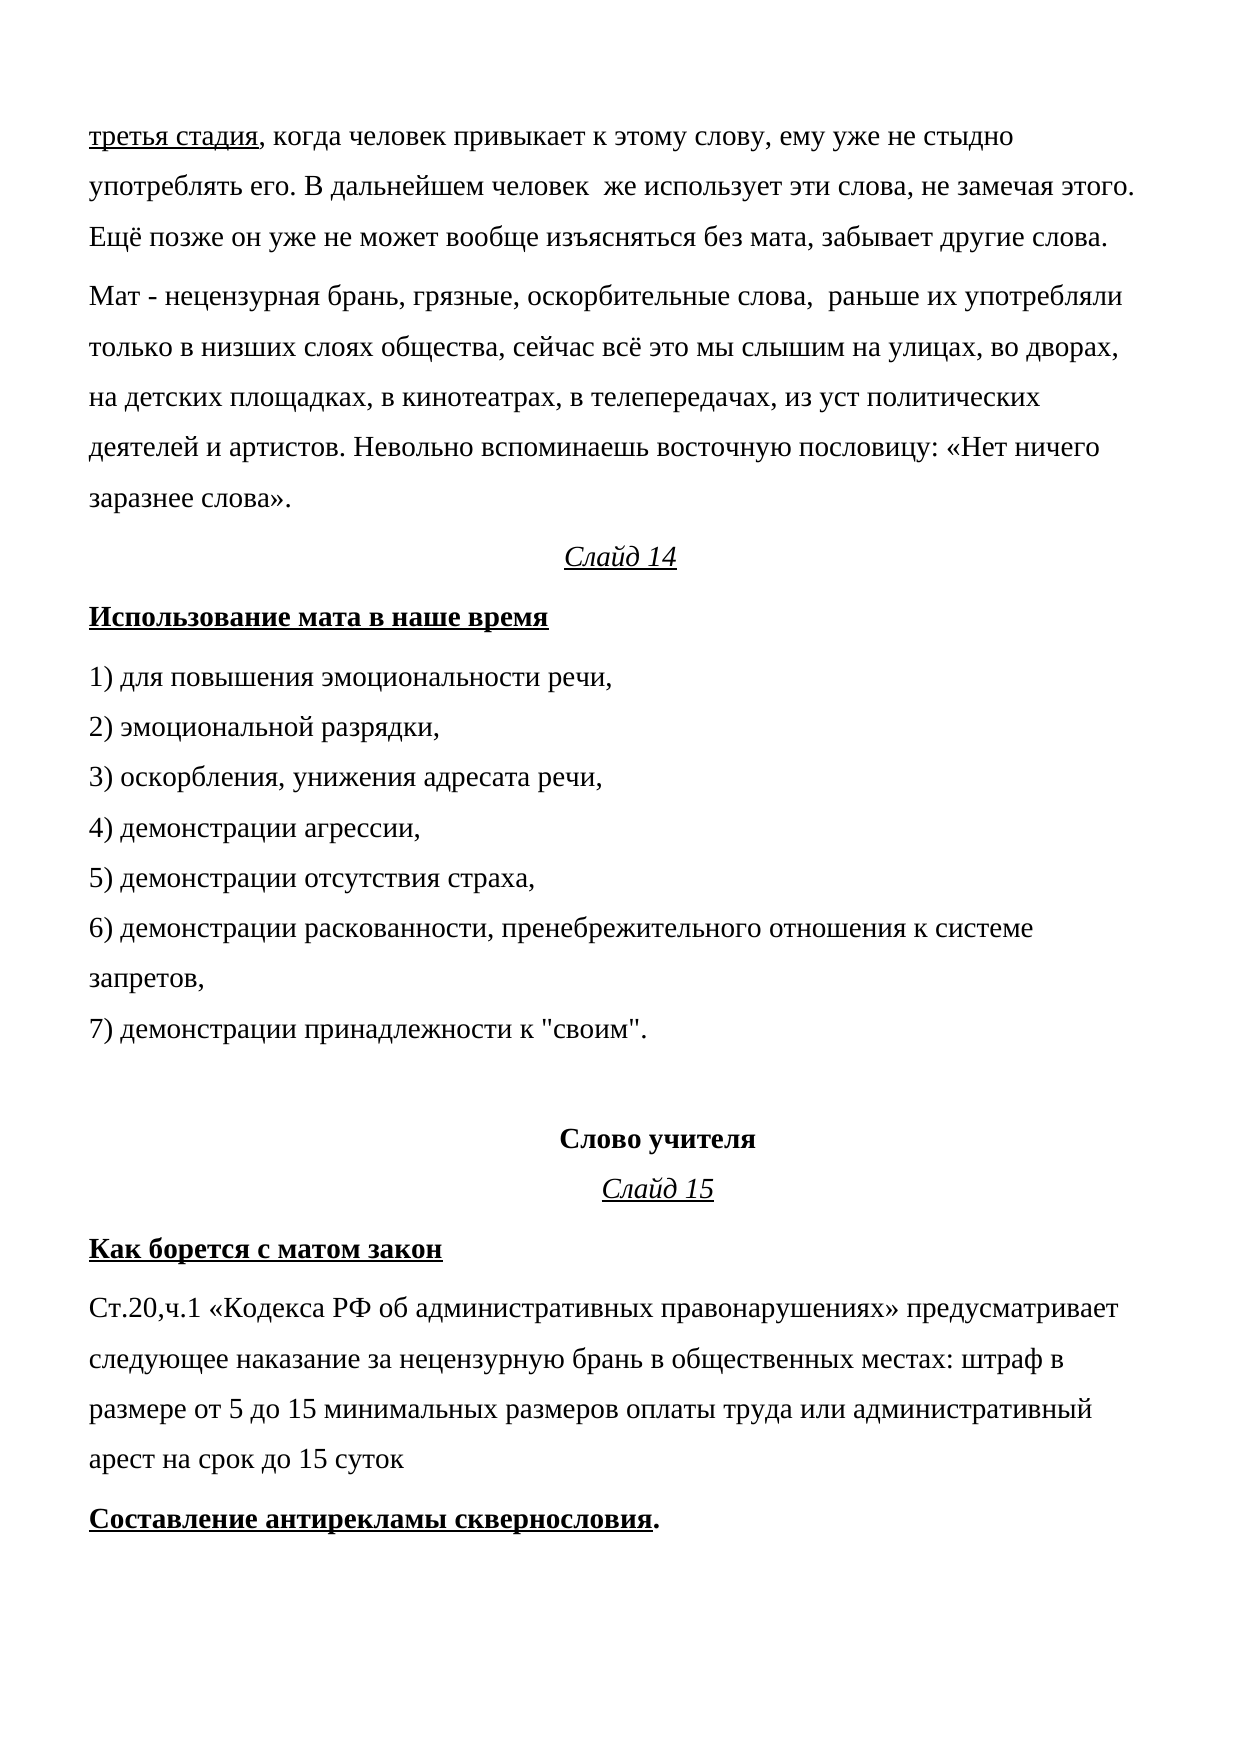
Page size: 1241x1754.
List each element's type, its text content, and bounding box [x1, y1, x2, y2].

text 1) для повышения эмоциональности речи, 2) эмоциональной разрядки, 3) оскорбления, унижения адресата речи, 4) демонстрации агрессии, 5) демонстрации отсутствия страха, 6) демонстрации раскованности, пренебрежительного отношения к системе запретов, 7) демонстрации принадлежности к "своим". [89, 659, 1152, 1044]
list Слово учителя [164, 1121, 1152, 1154]
text Ст.20,ч.1 «Кодекса РФ об административных правонарушениях» предусматривает следующее наказание за нецензурную брань в общественных местах: штраф в размере от 5 до 15 минимальных размеров оплаты труда или административный арест на срок до 15 суток [89, 1291, 1152, 1475]
text третья стадия, когда человек привыкает к этому слову, ему уже не стыдно употреблять его. В дальнейшем человек же использует эти слова, не замечая этого. Ещё позже он уже не может вообще изъясняться без мата, забывает другие слова. [89, 118, 1152, 252]
text Слайд 14 [89, 539, 1152, 573]
list Слайд 15 [164, 1171, 1152, 1205]
text Мат - нецензурная брань, грязные, оскорбительные слова, раньше их употребляли только в низших слоях общества, сейчас всё это мы слышим на улицах, во дворах, на детских площадках, в кинотеатрах, в телепередачах, из уст политических деятелей и артистов. Невольно вспоминаешь восточную пословицу: «Нет ничего заразнее слова». [89, 278, 1152, 513]
text Использование мата в наше время [89, 599, 1152, 633]
text Составление антирекламы сквернословия. [89, 1501, 1152, 1535]
text Как борется с матом закон [89, 1231, 1152, 1264]
